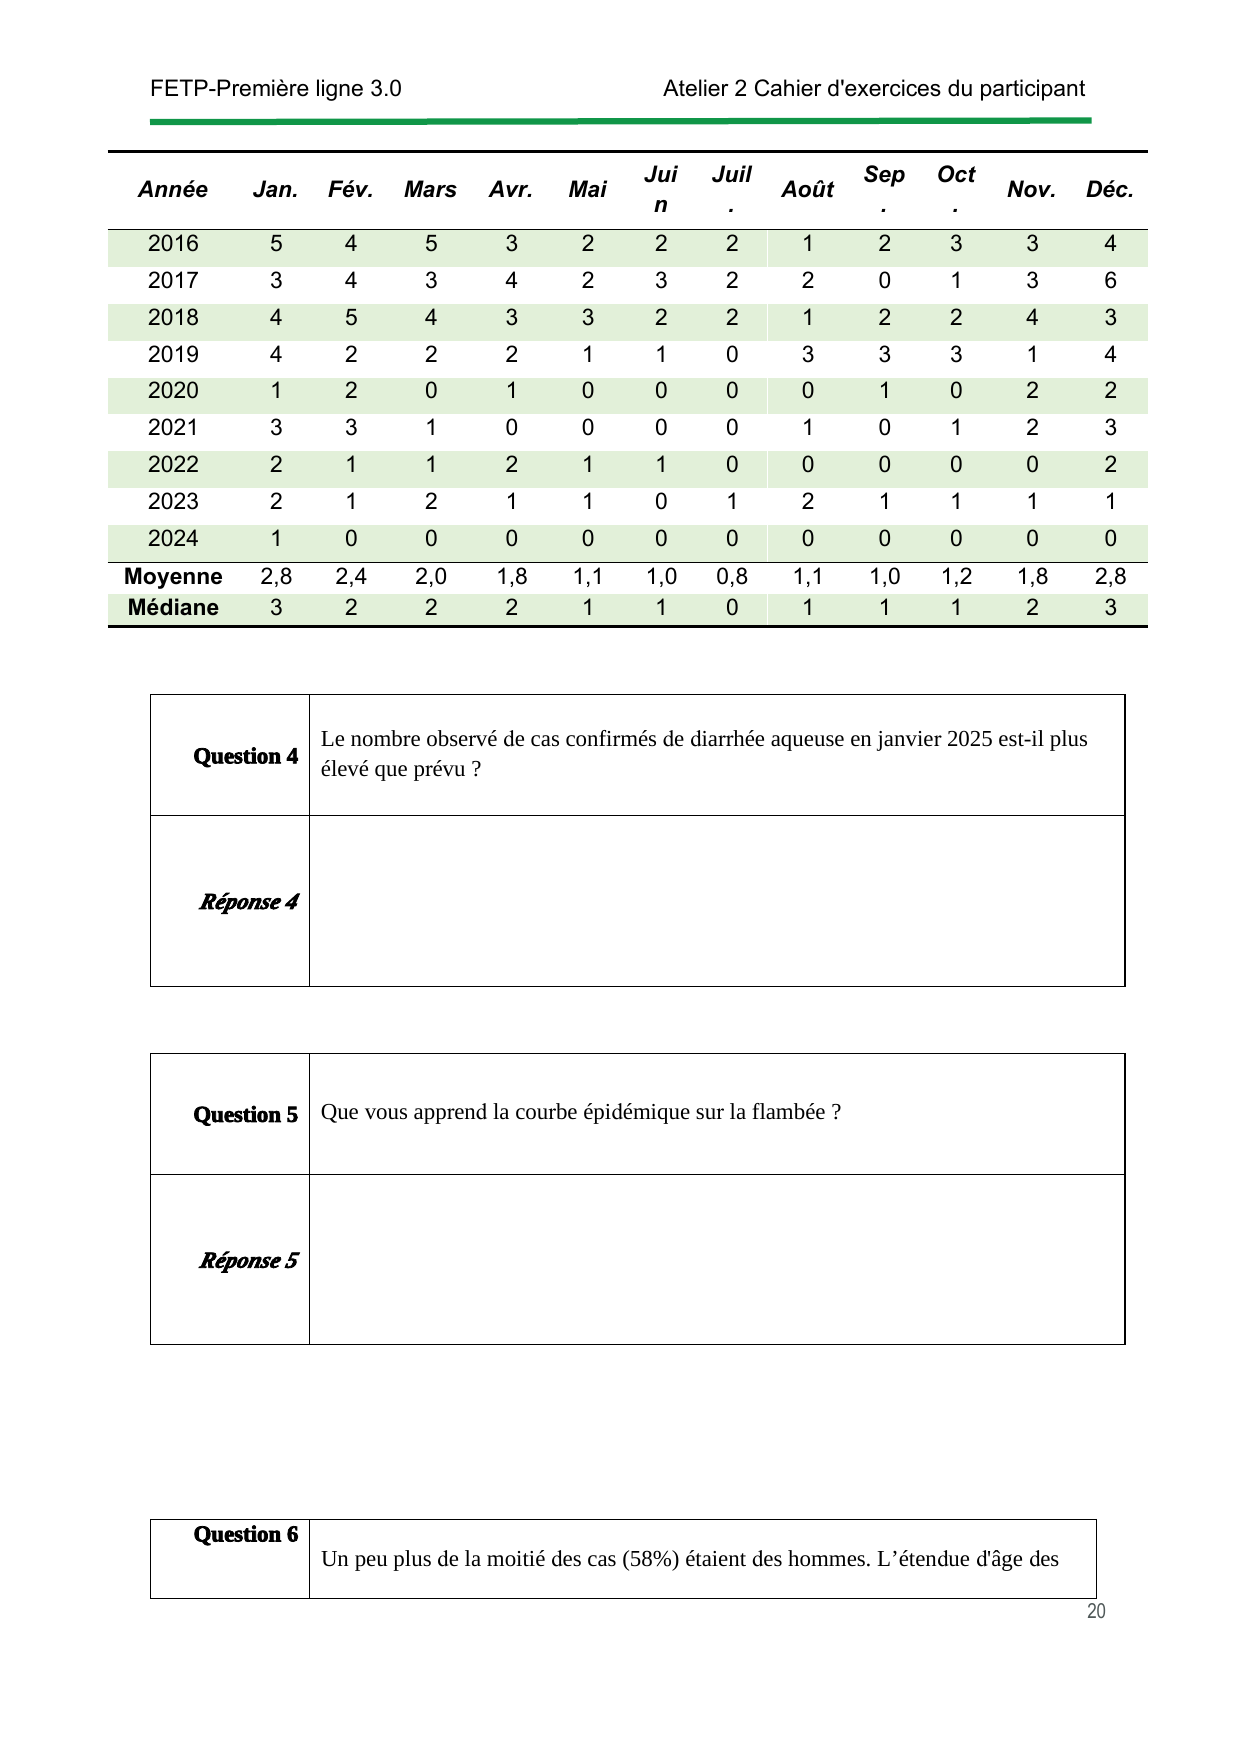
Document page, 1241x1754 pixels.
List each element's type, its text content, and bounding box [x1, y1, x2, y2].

table_cell 2 [848, 304, 921, 341]
table_cell 1,1 [768, 563, 848, 593]
table_cell 2023 [108, 488, 239, 525]
table_cell 3 [239, 414, 314, 451]
table_cell 2 [314, 341, 389, 377]
table_cell 2022 [108, 451, 239, 488]
table_cell 1 [550, 594, 626, 625]
table_cell 1 [314, 488, 389, 525]
table_cell 0 [473, 414, 550, 451]
table_cell 0 [697, 414, 767, 451]
table_cell 2 [314, 594, 389, 625]
table_cell 0 [626, 414, 697, 451]
table_cell 4 [473, 267, 550, 304]
table_cell 2 [992, 414, 1073, 451]
table_cell Année [108, 153, 239, 229]
table_cell 1 [768, 304, 848, 341]
table_cell 1 [768, 230, 848, 267]
table_cell 1 [314, 451, 389, 488]
table_cell 0 [473, 525, 550, 562]
table_cell 2 [473, 341, 550, 377]
table_cell 3 [314, 414, 389, 451]
table_cell 0 [768, 451, 848, 488]
table_cell 1 [239, 378, 314, 414]
table_cell 2 [550, 230, 626, 267]
table_cell 3 [921, 341, 992, 377]
table_cell 4 [1073, 341, 1148, 377]
table_cell Fév. [314, 153, 389, 229]
table_cell 0 [697, 341, 767, 377]
table_cell 3 [473, 304, 550, 341]
table_cell 1 [768, 414, 848, 451]
table_cell 6 [1073, 267, 1148, 304]
table_header Question 4 [151, 695, 309, 815]
table_cell 0 [697, 525, 767, 562]
table_cell 2 [992, 378, 1073, 414]
table_cell 3 [992, 267, 1073, 304]
table_cell 1,8 [473, 563, 550, 593]
table_cell 1 [626, 341, 697, 377]
table_cell 2,8 [239, 563, 314, 593]
table_cell 1 [550, 451, 626, 488]
table_cell 4 [314, 230, 389, 267]
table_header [310, 1520, 1096, 1598]
table_cell 0 [992, 525, 1073, 562]
table_cell 1 [626, 594, 697, 625]
table_cell 3 [1073, 594, 1148, 625]
table_cell 1 [389, 451, 473, 488]
table_cell 0,8 [697, 563, 767, 593]
table_cell 2 [697, 267, 767, 304]
table_cell 2 [697, 304, 767, 341]
table_cell 1 [1073, 488, 1148, 525]
table_cell Avr. [473, 153, 550, 229]
table_cell 3 [550, 304, 626, 341]
table_cell Réponse 5 [151, 1175, 309, 1344]
table_cell 1 [473, 488, 550, 525]
table_cell 1 [389, 414, 473, 451]
table_cell 1,0 [848, 563, 921, 593]
table_cell 0 [848, 525, 921, 562]
table_cell 1 [848, 488, 921, 525]
table_cell 2 [473, 451, 550, 488]
table_cell 0 [697, 378, 767, 414]
table_header Que vous apprend la courbe épidémique sur la flambée ? [310, 1054, 1124, 1174]
table_cell 0 [768, 525, 848, 562]
table_cell 4 [1073, 230, 1148, 267]
table_cell 2021 [108, 414, 239, 451]
table_cell 2017 [108, 267, 239, 304]
table_cell Août [768, 153, 848, 229]
table_cell 2 [1073, 451, 1148, 488]
table_cell 2 [626, 230, 697, 267]
table_cell Déc. [1073, 153, 1148, 229]
table_cell 0 [848, 414, 921, 451]
table_cell 2018 [108, 304, 239, 341]
table_cell 5 [314, 304, 389, 341]
table_cell 2 [239, 488, 314, 525]
table_cell 1 [992, 341, 1073, 377]
table_cell 2 [550, 267, 626, 304]
table_cell 1 [626, 451, 697, 488]
table_header Le nombre observé de cas confirmés de diarrhée aqueuse en janvier 2025 est-il plus élevé que prévu ? [310, 695, 1124, 815]
table_cell 2 [768, 267, 848, 304]
table_cell 1 [697, 488, 767, 525]
table_cell 2020 [108, 378, 239, 414]
table_cell 1 [768, 594, 848, 625]
table_cell 0 [550, 378, 626, 414]
table_cell 1 [473, 378, 550, 414]
table_cell 1 [921, 267, 992, 304]
table_cell 3 [1073, 414, 1148, 451]
table_cell Juin [626, 153, 697, 229]
table_cell 2 [473, 594, 550, 625]
table_cell 2,4 [314, 563, 389, 593]
table_cell Mars [389, 153, 473, 229]
table_header Question 5 [151, 1054, 309, 1174]
table_cell 2 [697, 230, 767, 267]
table_cell 0 [389, 525, 473, 562]
table_cell 2 [239, 451, 314, 488]
table_cell 0 [626, 488, 697, 525]
table_cell Jan. [239, 153, 314, 229]
table_cell 3 [1073, 304, 1148, 341]
table_cell 2 [1073, 378, 1148, 414]
table_cell 4 [389, 304, 473, 341]
table_cell 1 [550, 341, 626, 377]
table_cell 4 [239, 341, 314, 377]
table_cell 2 [389, 488, 473, 525]
table_cell 3 [626, 267, 697, 304]
table_cell 3 [768, 341, 848, 377]
table_cell 0 [1073, 525, 1148, 562]
table_cell 0 [921, 525, 992, 562]
table_cell 5 [389, 230, 473, 267]
table_cell 3 [473, 230, 550, 267]
table_cell 3 [389, 267, 473, 304]
table_cell Réponse 4 [151, 816, 309, 986]
table_cell 2 [314, 378, 389, 414]
table_cell 2 [992, 594, 1073, 625]
table_cell 4 [239, 304, 314, 341]
table_cell 0 [626, 525, 697, 562]
table_cell Moyenne [108, 563, 239, 593]
table_cell 3 [848, 341, 921, 377]
table_cell Juil. [697, 153, 767, 229]
table_cell 0 [697, 594, 767, 625]
table_cell 4 [992, 304, 1073, 341]
table_cell [310, 816, 1124, 986]
table_cell 0 [848, 451, 921, 488]
table_cell 1,1 [550, 563, 626, 593]
table_cell 1,0 [626, 563, 697, 593]
table_cell 2016 [108, 230, 239, 267]
table_cell 1 [921, 594, 992, 625]
table_cell 2024 [108, 525, 239, 562]
table_cell 0 [697, 451, 767, 488]
table_cell [310, 1175, 1124, 1344]
table_cell 3 [992, 230, 1073, 267]
table_cell 0 [626, 378, 697, 414]
table_cell 2 [848, 230, 921, 267]
table_cell 1,2 [921, 563, 992, 593]
table_cell Nov. [992, 153, 1073, 229]
table_cell 0 [992, 451, 1073, 488]
table_cell Oct. [921, 153, 992, 229]
table_cell 1 [550, 488, 626, 525]
table_cell 1 [848, 378, 921, 414]
table_cell 2 [768, 488, 848, 525]
table_cell 1 [239, 525, 314, 562]
table_cell Mai [550, 153, 626, 229]
table_cell 1 [848, 594, 921, 625]
table_cell 2 [389, 594, 473, 625]
table_cell 1 [921, 414, 992, 451]
table_cell 2,8 [1073, 563, 1148, 593]
table_cell 2,0 [389, 563, 473, 593]
table_cell 1,8 [992, 563, 1073, 593]
table_cell 2 [389, 341, 473, 377]
table_cell 0 [921, 378, 992, 414]
table_cell 0 [314, 525, 389, 562]
table_cell 0 [550, 525, 626, 562]
table_cell 3 [239, 267, 314, 304]
table_cell 2 [921, 304, 992, 341]
table_cell 3 [921, 230, 992, 267]
table_cell Sep. [848, 153, 921, 229]
table_cell 2019 [108, 341, 239, 377]
table_cell 1 [921, 488, 992, 525]
table_cell 0 [768, 378, 848, 414]
table_cell 0 [921, 451, 992, 488]
table_header Question 6 [151, 1520, 309, 1598]
table_cell 4 [314, 267, 389, 304]
table_cell 1 [992, 488, 1073, 525]
table_cell 5 [239, 230, 314, 267]
table_cell 2 [626, 304, 697, 341]
table_cell Médiane [108, 594, 239, 625]
table_cell 3 [239, 594, 314, 625]
table_cell 0 [550, 414, 626, 451]
table_cell 0 [389, 378, 473, 414]
table_cell 0 [848, 267, 921, 304]
